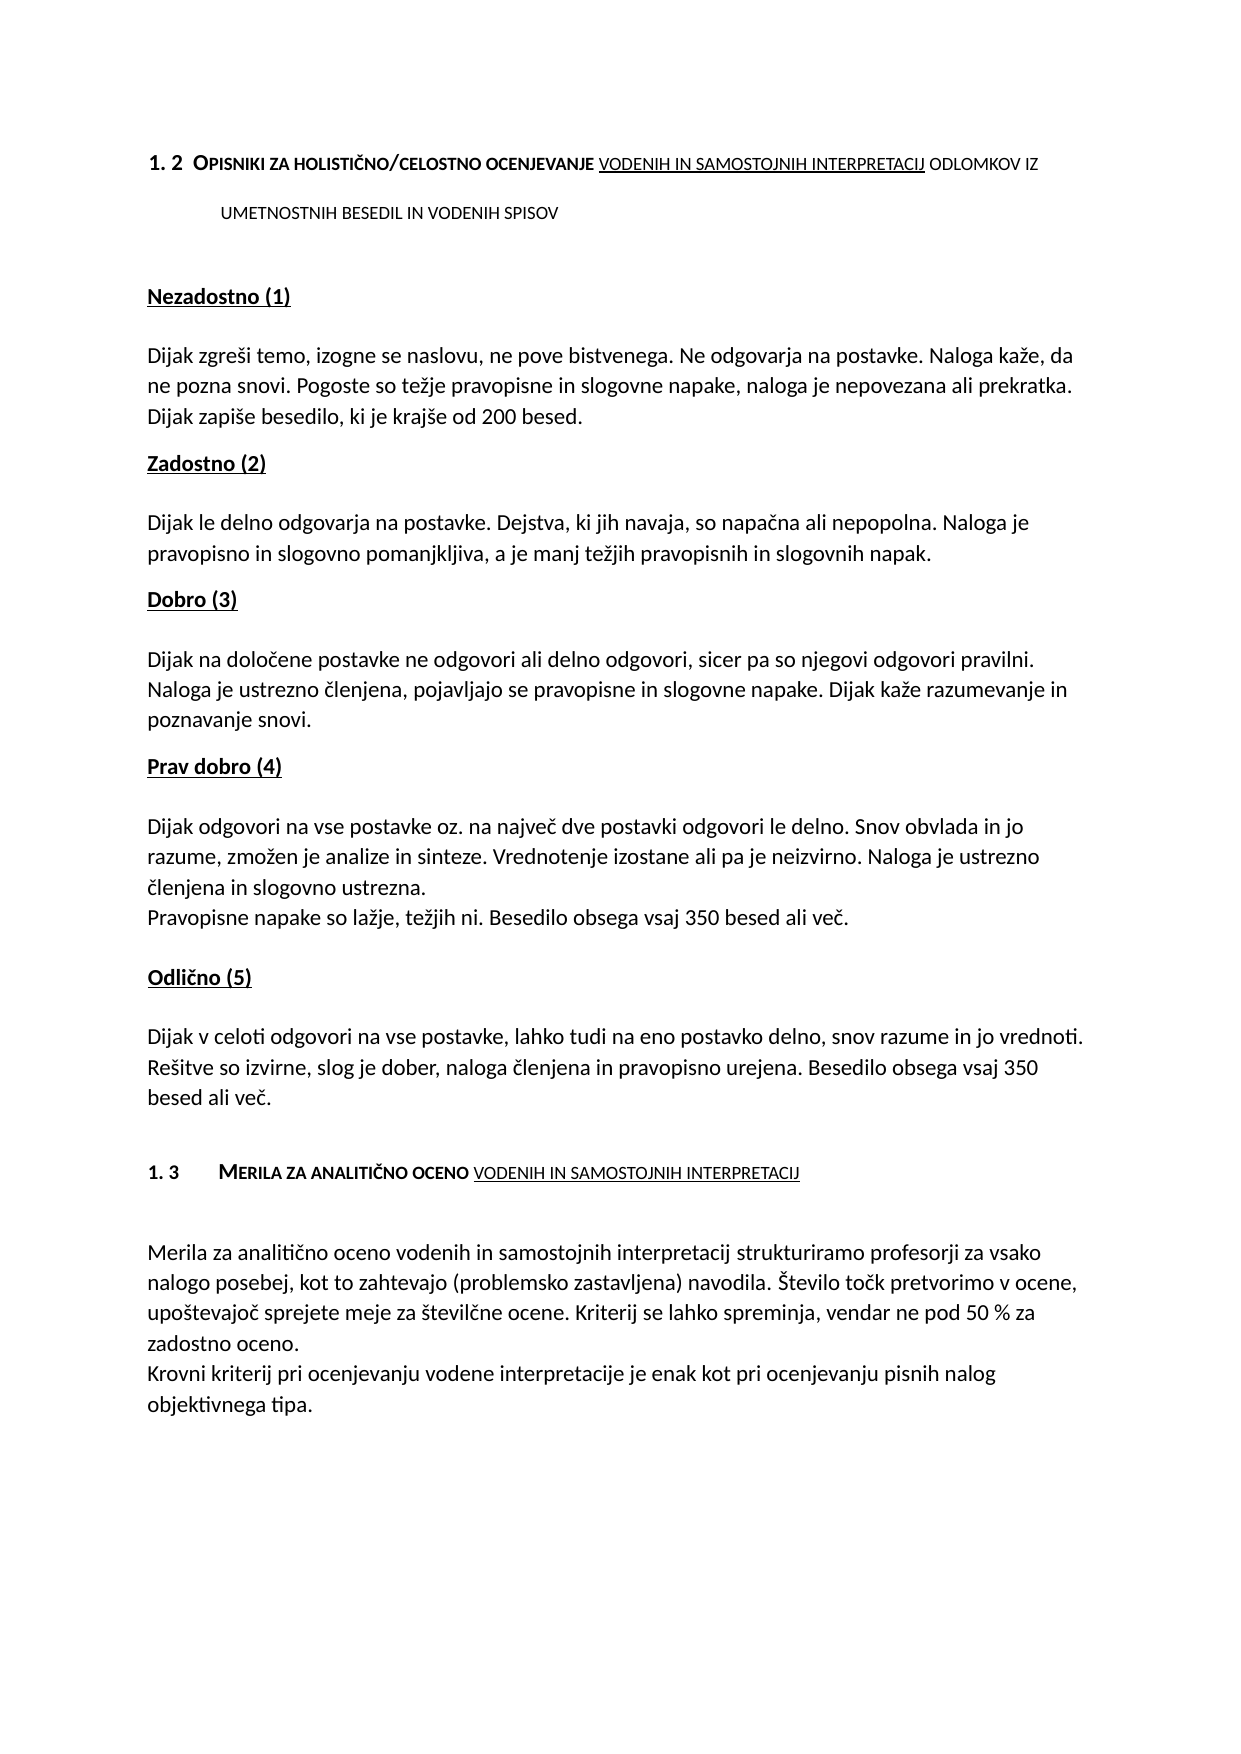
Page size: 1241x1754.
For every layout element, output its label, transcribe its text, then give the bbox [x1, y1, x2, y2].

text Nezadostno (1) [147, 282, 1093, 310]
text Merila za analitično oceno vodenih in samostojnih interpretacij strukturiramo profesorji za vsako nalogo posebej, kot to zahtevajo (problemsko zastavljena) navodila. Število točk pretvorimo v ocene, upoštevajoč sprejete meje za številčne ocene. Kriterij se lahko spreminja, vendar ne pod 50 % za zadostno oceno. [147, 1238, 1093, 1357]
text 1. 2 OPISNIKI ZA HOLISTIČNO/CELOSTNO OCENJEVANJE VODENIH IN SAMOSTOJNIH INTERPRETACIJ ODLOMKOV IZ UMETNOSTNIH BESEDIL IN VODENIH SPISOV [148, 148, 1093, 225]
text Zadostno (2) [147, 449, 1093, 477]
text Dijak zgreši temo, izogne se naslovu, ne pove bistvenega. Ne odgovarja na postavke. Naloga kaže, da ne pozna snovi. Pogoste so težje pravopisne in slogovne napake, naloga je nepovezana ali prekratka. Dijak zapiše besedilo, ki je krajše od 200 besed. [147, 341, 1093, 430]
text Dijak odgovori na vse postavke oz. na največ dve postavki odgovori le delno. Snov obvlada in jo razume, zmožen je analize in sinteze. Vrednotenje izostane ali pa je neizvirno. Naloga je ustrezno členjena in slogovno ustrezna. [147, 812, 1093, 901]
text Dijak v celoti odgovori na vse postavke, lahko tudi na eno postavko delno, snov razume in jo vrednoti. Rešitve so izvirne, slog je dober, naloga členjena in pravopisno urejena. Besedilo obsega vsaj 350 besed ali več. [147, 1022, 1093, 1111]
text Pravopisne napake so lažje, težjih ni. Besedilo obsega vsaj 350 besed ali več. [147, 903, 1093, 931]
subtitle 1. 3 MERILA ZA ANALITIČNO OCENO VODENIH IN SAMOSTOJNIH INTERPRETACIJ [148, 1157, 1093, 1185]
text Odlično (5) [148, 963, 1093, 991]
text Dobro (3) [147, 586, 1093, 613]
text Dijak le delno odgovarja na postavke. Dejstva, ki jih navaja, so napačna ali nepopolna. Naloga je pravopisno in slogovno pomanjkljiva, a je manj težjih pravopisnih in slogovnih napak. [147, 508, 1093, 567]
text Krovni kriterij pri ocenjevanju vodene interpretacije je enak kot pri ocenjevanju pisnih nalog objektivnega tipa. [147, 1359, 1093, 1418]
text Dijak na določene postavke ne odgovori ali delno odgovori, sicer pa so njegovi odgovori pravilni. Naloga je ustrezno členjena, pojavljajo se pravopisne in slogovne napake. Dijak kaže razumevanje in poznavanje snovi. [147, 645, 1093, 734]
text Prav dobro (4) [147, 752, 1093, 781]
